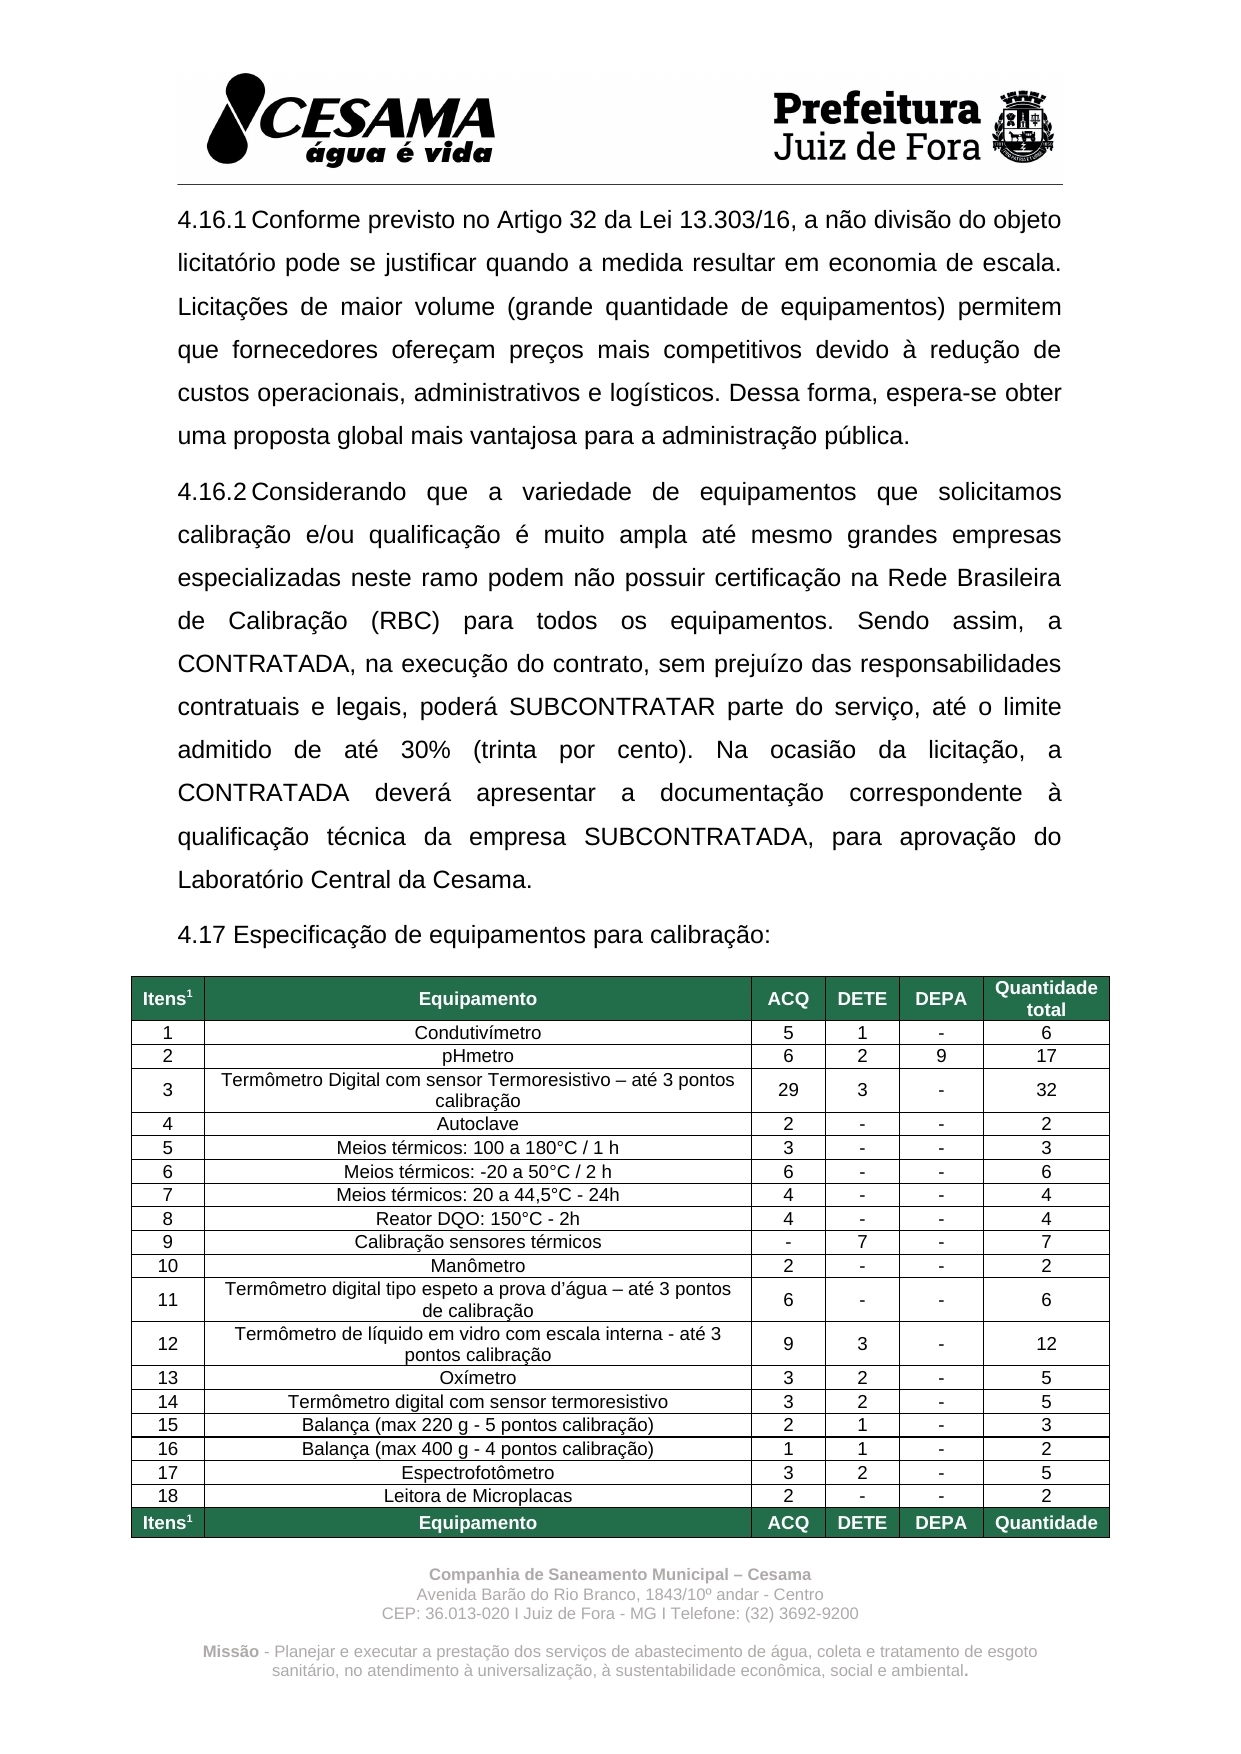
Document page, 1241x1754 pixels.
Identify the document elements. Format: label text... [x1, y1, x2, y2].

table_cell - [900, 1390, 983, 1413]
table_cell - [826, 1136, 899, 1159]
table_cell - [900, 1366, 983, 1389]
table_cell - [900, 1438, 983, 1460]
table_cell 9 [132, 1231, 204, 1253]
table_cell 9 [900, 1045, 983, 1067]
table_cell - [900, 1069, 983, 1112]
table_cell Termômetro digital tipo espeto a prova d’água – até 3 pontos de calibração [205, 1278, 751, 1321]
table_cell 4 [984, 1184, 1109, 1206]
table_cell - [826, 1485, 899, 1507]
table_cell - [826, 1160, 899, 1182]
table_cell 5 [752, 1021, 825, 1044]
table_cell 2 [752, 1113, 825, 1135]
table_cell 6 [132, 1160, 204, 1182]
table_cell - [900, 1113, 983, 1135]
table_cell Balança (max 220 g - 5 pontos calibração) [205, 1414, 751, 1436]
table_cell 1 [826, 1438, 899, 1460]
table_cell 2 [984, 1255, 1109, 1277]
table_cell 4 [132, 1113, 204, 1135]
table_cell Manômetro [205, 1255, 751, 1277]
table_cell 8 [132, 1207, 204, 1230]
table_cell Leitora de Microplacas [205, 1485, 751, 1507]
table_cell Espectrofotômetro [205, 1461, 751, 1484]
table_cell Calibração sensores térmicos [205, 1231, 751, 1253]
table_cell 7 [132, 1184, 204, 1206]
table_cell Quantidade total [984, 1508, 1109, 1537]
table_cell Termômetro Digital com sensor Termoresistivo – até 3 pontos calibração [205, 1069, 751, 1112]
table_cell 11 [132, 1278, 204, 1321]
table_cell DETE [826, 1508, 899, 1537]
table_cell - [900, 1414, 983, 1436]
table_cell ACQ [752, 1508, 825, 1537]
table_cell 3 [752, 1366, 825, 1389]
table_cell 2 [984, 1438, 1109, 1460]
table_cell Autoclave [205, 1113, 751, 1135]
table_cell Condutivímetro [205, 1021, 751, 1044]
table_cell - [900, 1021, 983, 1044]
table_cell 5 [132, 1136, 204, 1159]
table_cell - [900, 1207, 983, 1230]
text 4.17 Especificação de equipamentos para calibração: [177, 920, 1063, 949]
table_cell Termômetro digital com sensor termoresistivo [205, 1390, 751, 1413]
table_cell 3 [752, 1136, 825, 1159]
table_cell - [900, 1231, 983, 1253]
table_cell 13 [132, 1366, 204, 1389]
table_cell 3 [752, 1461, 825, 1484]
table_cell Balança (max 400 g - 4 pontos calibração) [205, 1438, 751, 1460]
table_cell 1 [752, 1438, 825, 1460]
table_cell - [826, 1184, 899, 1206]
text 4.16.2 Considerando que a variedade de equipamentos que solicitamos calibração e/ou qualificação é muito ampla até mesmo grandes empresas especializadas neste ramo podem não possuir certificação na Rede Brasileira de Calibração (RBC) para todos os equipamentos. Sendo assim, a CONTRATADA, na execução do contrato, sem prejuízo das responsabilidades contratuais e legais, poderá SUBCONTRATAR parte do serviço, até o limite admitido de até 30% (trinta por cento). Na ocasião da licitação, a CONTRATADA deverá apresentar a documentação correspondente à qualificação técnica da empresa SUBCONTRATADA, para aprovação do Laboratório Central da Cesama. [177, 477, 1063, 893]
table_cell 3 [826, 1069, 899, 1112]
table_cell - [900, 1160, 983, 1182]
table_cell Meios térmicos: 100 a 180°C / 1 h [205, 1136, 751, 1159]
table_cell 18 [132, 1485, 204, 1507]
table_cell 17 [132, 1461, 204, 1484]
table_cell Meios térmicos: 20 a 44,5°C - 24h [205, 1184, 751, 1206]
table_cell 1 [826, 1021, 899, 1044]
table_cell pHmetro [205, 1045, 751, 1067]
table_cell - [900, 1278, 983, 1321]
table_cell 6 [752, 1160, 825, 1182]
table_cell 12 [132, 1322, 204, 1365]
table_cell 3 [984, 1414, 1109, 1436]
table_cell 17 [984, 1045, 1109, 1067]
table_cell - [826, 1278, 899, 1321]
text 4.16.1 Conforme previsto no Artigo 32 da Lei 13.303/16, a não divisão do objeto licitatório pode se justificar quando a medida resultar em economia de escala. Licitações de maior volume (grande quantidade de equipamentos) permitem que fornecedores ofereçam preços mais competitivos devido à redução de custos operacionais, administrativos e logísticos. Dessa forma, espera-se obter uma proposta global mais vantajosa para a administração pública. [177, 205, 1063, 450]
table_cell - [752, 1231, 825, 1253]
table_cell 4 [752, 1207, 825, 1230]
table_header Itens1 [132, 977, 204, 1020]
table_header ACQ [752, 977, 825, 1020]
table_cell 7 [826, 1231, 899, 1253]
table_cell 15 [132, 1414, 204, 1436]
table_cell 3 [132, 1069, 204, 1112]
table_cell - [900, 1136, 983, 1159]
table_cell 1 [132, 1021, 204, 1044]
table_cell 6 [752, 1278, 825, 1321]
table_cell 5 [984, 1461, 1109, 1484]
table_cell Termômetro de líquido em vidro com escala interna - até 3 pontos calibração [205, 1322, 751, 1365]
table_header DETE [826, 977, 899, 1020]
table_cell 2 [826, 1366, 899, 1389]
table_cell 6 [984, 1021, 1109, 1044]
table_cell 32 [984, 1069, 1109, 1112]
table_cell - [900, 1184, 983, 1206]
table_cell Itens1 [132, 1508, 204, 1537]
table_cell - [826, 1255, 899, 1277]
table_cell - [826, 1113, 899, 1135]
table_cell 2 [984, 1113, 1109, 1135]
table_cell - [900, 1255, 983, 1277]
table_cell - [900, 1461, 983, 1484]
table_cell 2 [752, 1485, 825, 1507]
table_cell 1 [826, 1414, 899, 1436]
table_cell 10 [132, 1255, 204, 1277]
table_cell 29 [752, 1069, 825, 1112]
table_cell - [900, 1322, 983, 1365]
table_cell 3 [984, 1136, 1109, 1159]
table_cell 9 [752, 1322, 825, 1365]
table_cell 16 [132, 1438, 204, 1460]
table_cell 7 [984, 1231, 1109, 1253]
table_cell 2 [826, 1461, 899, 1484]
table_cell - [900, 1485, 983, 1507]
table_cell 6 [984, 1160, 1109, 1182]
table_cell 2 [752, 1414, 825, 1436]
table_header Equipamento [205, 977, 751, 1020]
table_cell 2 [826, 1045, 899, 1067]
table_cell 2 [132, 1045, 204, 1067]
table_cell Reator DQO: 150°C - 2h [205, 1207, 751, 1230]
table_cell 4 [984, 1207, 1109, 1230]
picture [177, 73, 1063, 185]
table_cell 2 [984, 1485, 1109, 1507]
table_header DEPA [900, 977, 983, 1020]
table_cell Meios térmicos: -20 a 50°C / 2 h [205, 1160, 751, 1182]
table_cell 5 [984, 1366, 1109, 1389]
table_cell 3 [752, 1390, 825, 1413]
table_cell 6 [752, 1045, 825, 1067]
table_cell 3 [826, 1322, 899, 1365]
table_cell 12 [984, 1322, 1109, 1365]
table_cell 5 [984, 1390, 1109, 1413]
table_cell Equipamento [205, 1508, 751, 1537]
table_header Quantidade total [984, 977, 1109, 1020]
table_cell - [826, 1207, 899, 1230]
table_cell 14 [132, 1390, 204, 1413]
table_cell Oxímetro [205, 1366, 751, 1389]
table_cell 2 [826, 1390, 899, 1413]
table_cell 2 [752, 1255, 825, 1277]
table_cell DEPA [900, 1508, 983, 1537]
table_cell 6 [984, 1278, 1109, 1321]
table_cell 4 [752, 1184, 825, 1206]
